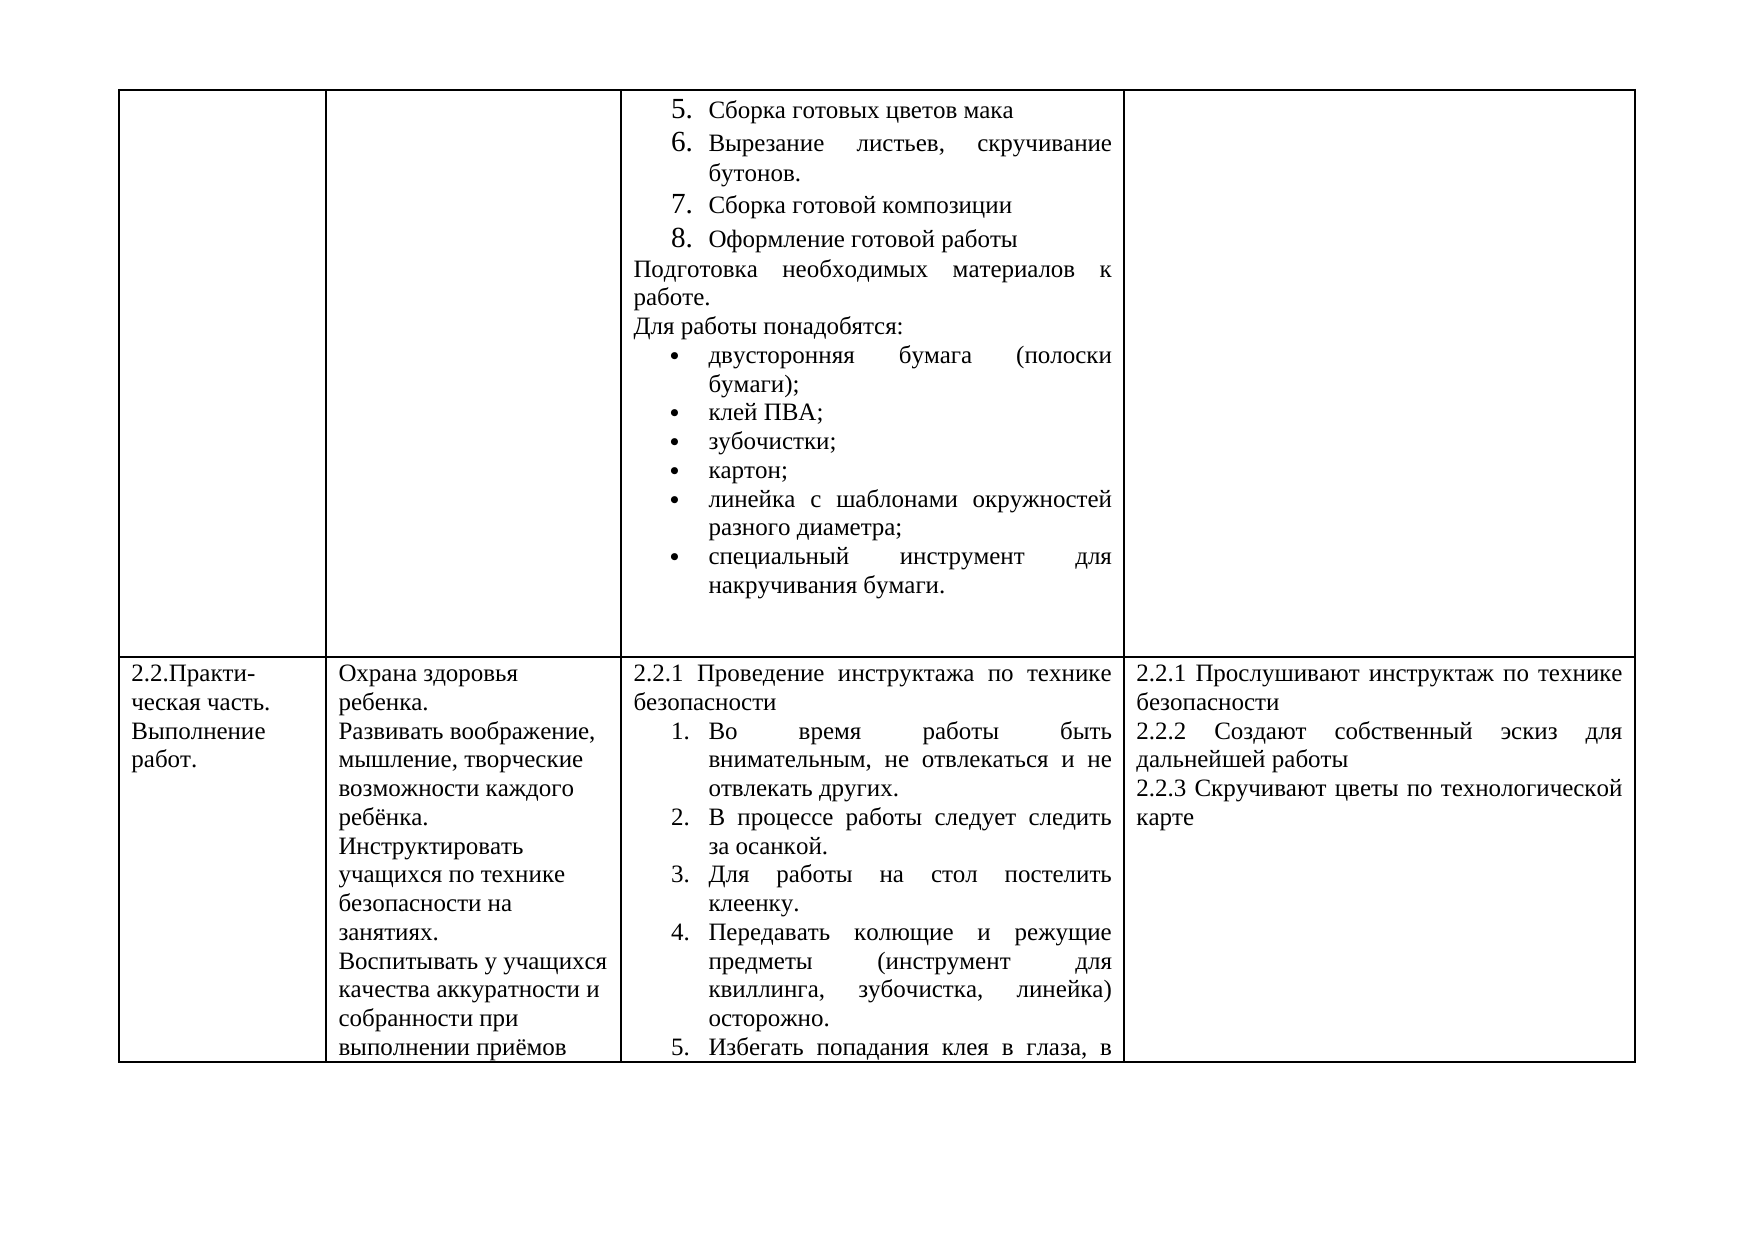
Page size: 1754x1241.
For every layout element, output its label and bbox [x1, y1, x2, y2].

table_cell [120, 658, 325, 1061]
table_cell [622, 658, 1123, 1061]
table_cell [327, 658, 620, 1061]
table_cell [1125, 91, 1634, 656]
table_cell [1125, 658, 1634, 1061]
table_cell [622, 91, 1123, 656]
table_cell [327, 91, 620, 656]
table_cell [120, 91, 325, 656]
